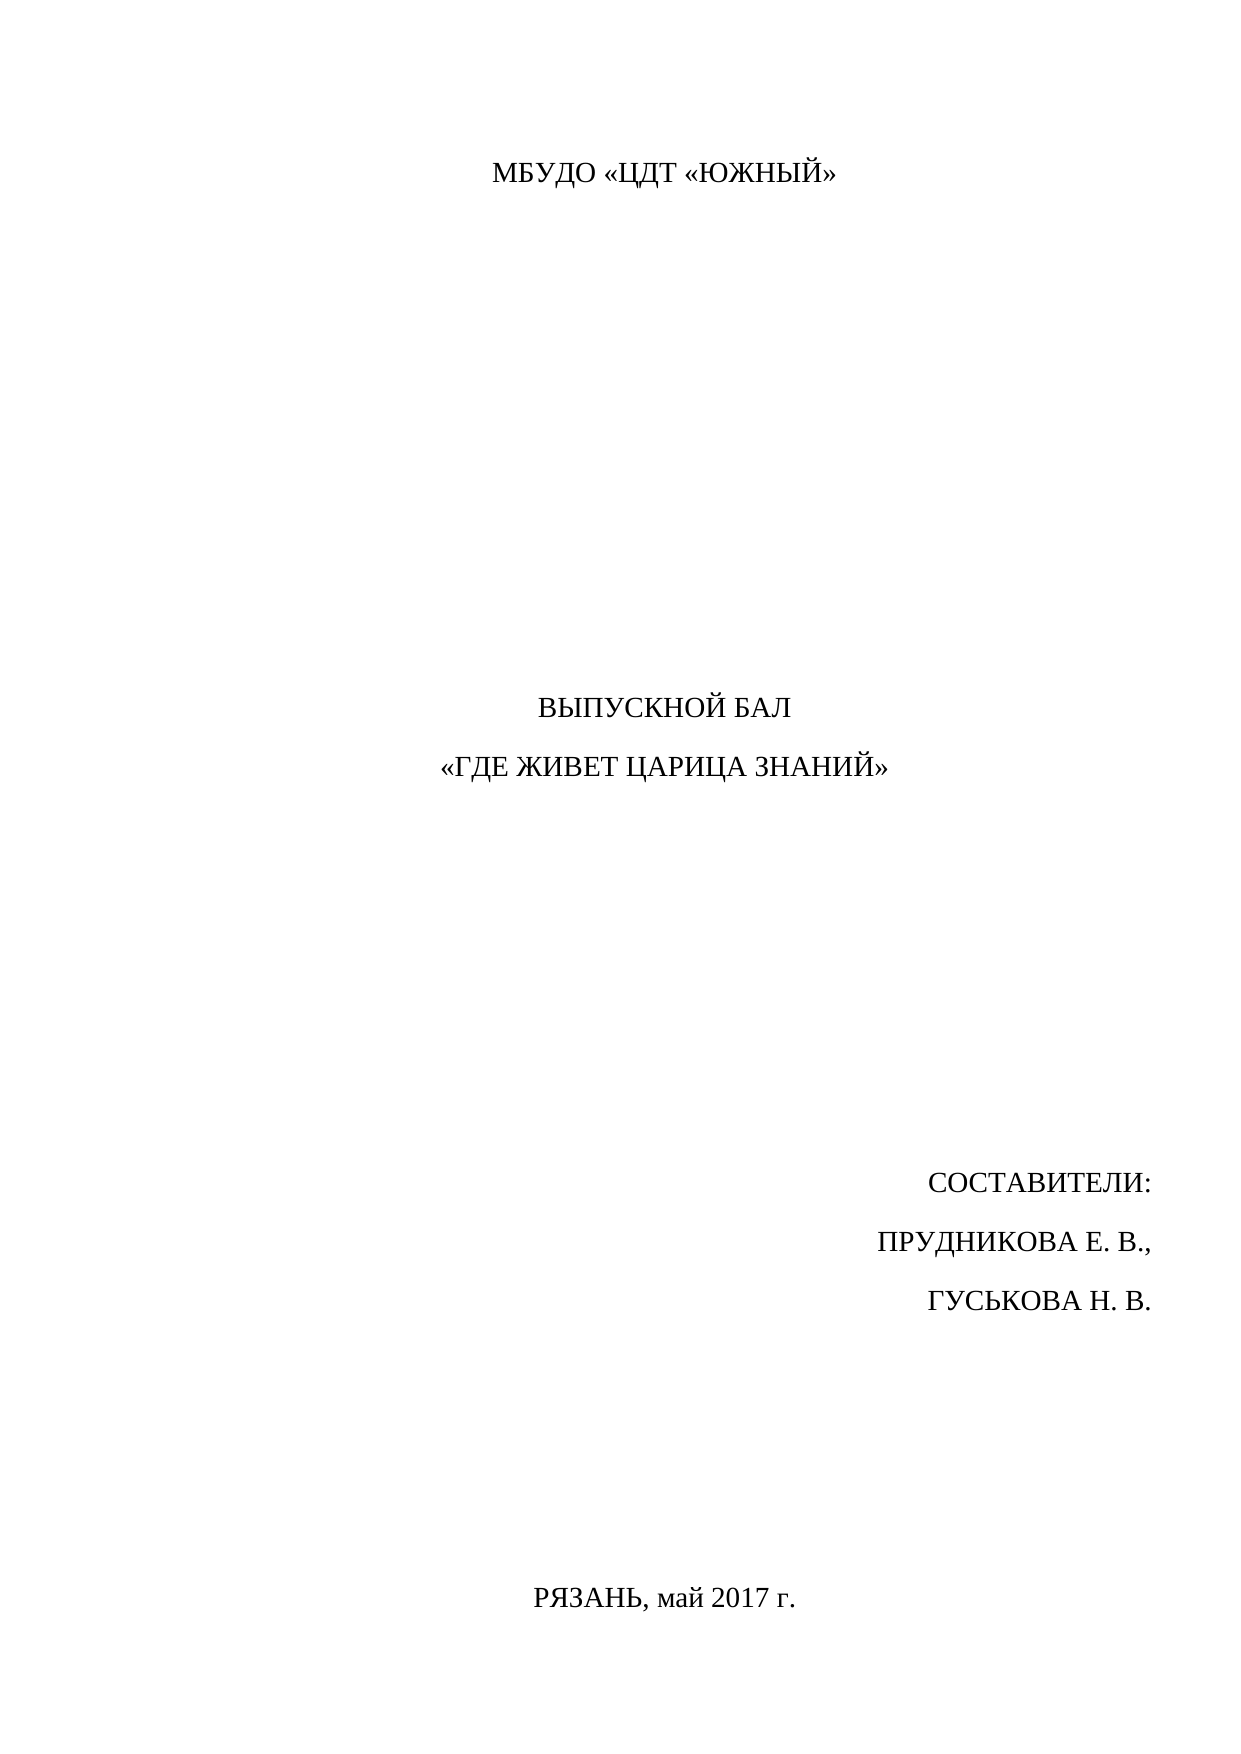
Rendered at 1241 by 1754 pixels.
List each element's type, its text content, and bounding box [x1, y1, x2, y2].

text «ГДЕ ЖИВЕТ ЦАРИЦА ЗНАНИЙ» [177, 749, 1152, 783]
text РЯЗАНЬ, май 2017 г. [177, 1580, 1152, 1614]
text МБУДО «ЦДТ «ЮЖНЫЙ» [177, 155, 1152, 189]
text ВЫПУСКНОЙ БАЛ [177, 690, 1152, 723]
text СОСТАВИТЕЛИ: [177, 1165, 1152, 1198]
text ГУСЬКОВА Н. В. [177, 1283, 1152, 1317]
text ПРУДНИКОВА Е. В., [177, 1224, 1152, 1258]
